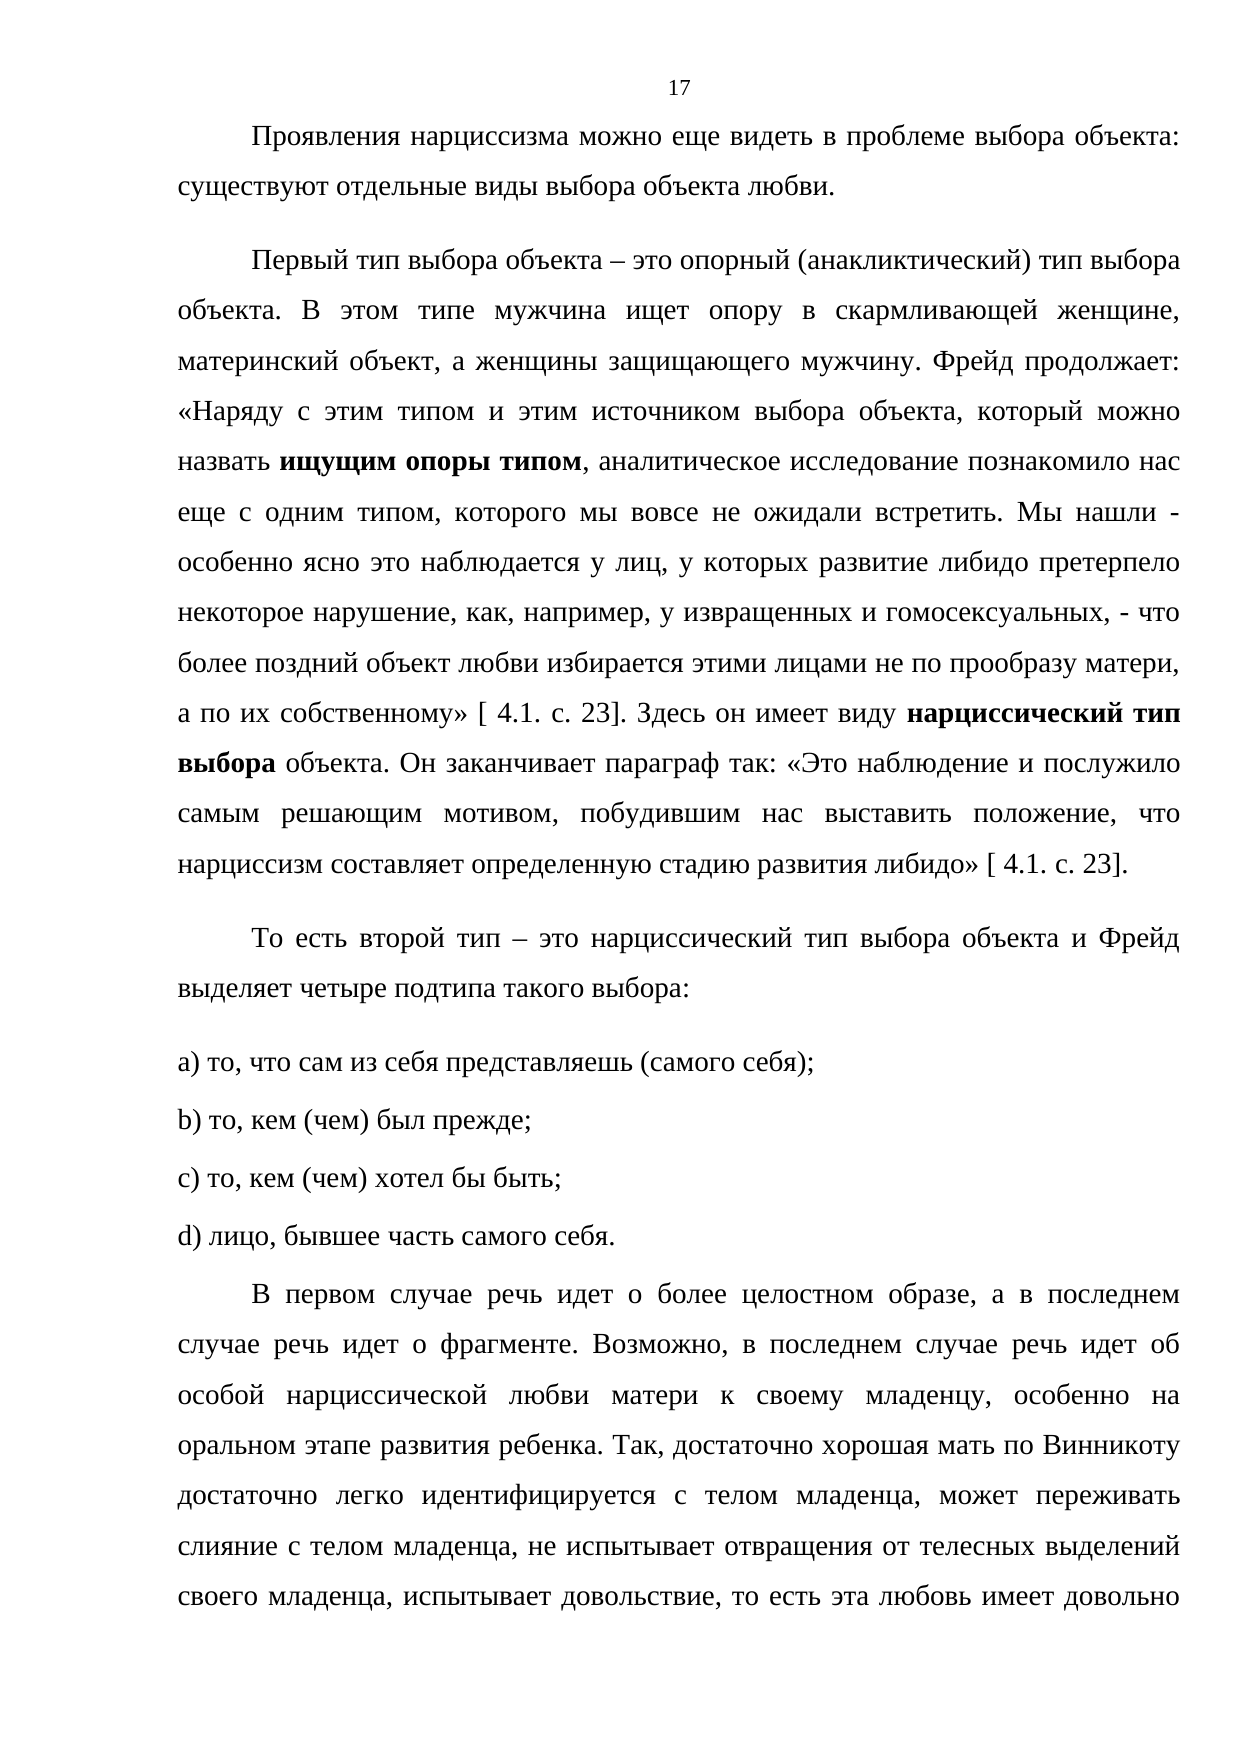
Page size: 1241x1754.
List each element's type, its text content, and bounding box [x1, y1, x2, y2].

text c) то, кем (чем) хотел бы быть; [177, 1160, 1181, 1193]
text b) то, кем (чем) был прежде; [177, 1102, 1181, 1135]
text a) то, что сам из себя представляешь (самого себя); [177, 1044, 1181, 1077]
text То есть второй тип – это нарциссический тип выбора объекта и Фрейд выделяет четыре подтипа такого выбора: [177, 920, 1181, 1003]
text Проявления нарциссизма можно еще видеть в проблеме выбора объекта: существуют отдельные виды выбора объекта любви. [177, 118, 1181, 202]
text d) лицо, бывшее часть самого себя. [177, 1218, 1181, 1252]
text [177, 1276, 1181, 1612]
text Первый тип выбора объекта – это опорный (анакликтический) тип выбора объекта. В этом типе мужчина ищет опору в скармливающей женщине, материнский объект, а женщины защищающего мужчину. Фрейд продолжает: «Наряду с этим типом и этим источником выбора объекта, который можно назвать ищущим опоры типом, аналитическое исследование познакомило нас еще с одним типом, которого мы вовсе не ожидали встретить. Мы нашли - особенно ясно это наблюдается у лиц, у которых развитие либидо претерпело некоторое нарушение, как, например, у извращенных и гомосексуальных, - что более поздний объект любви избирается этими лицами не по прообразу матери, а по их собственному» [ 4.1. c. 23]. Здесь он имеет виду нарциссический тип выбора объекта. Он заканчивает параграф так: «Это наблюдение и послужило самым решающим мотивом, побудившим нас выставить положение, что нарциссизм составляет определенную стадию развития либидо» [ 4.1. c. 23]. [177, 242, 1181, 879]
